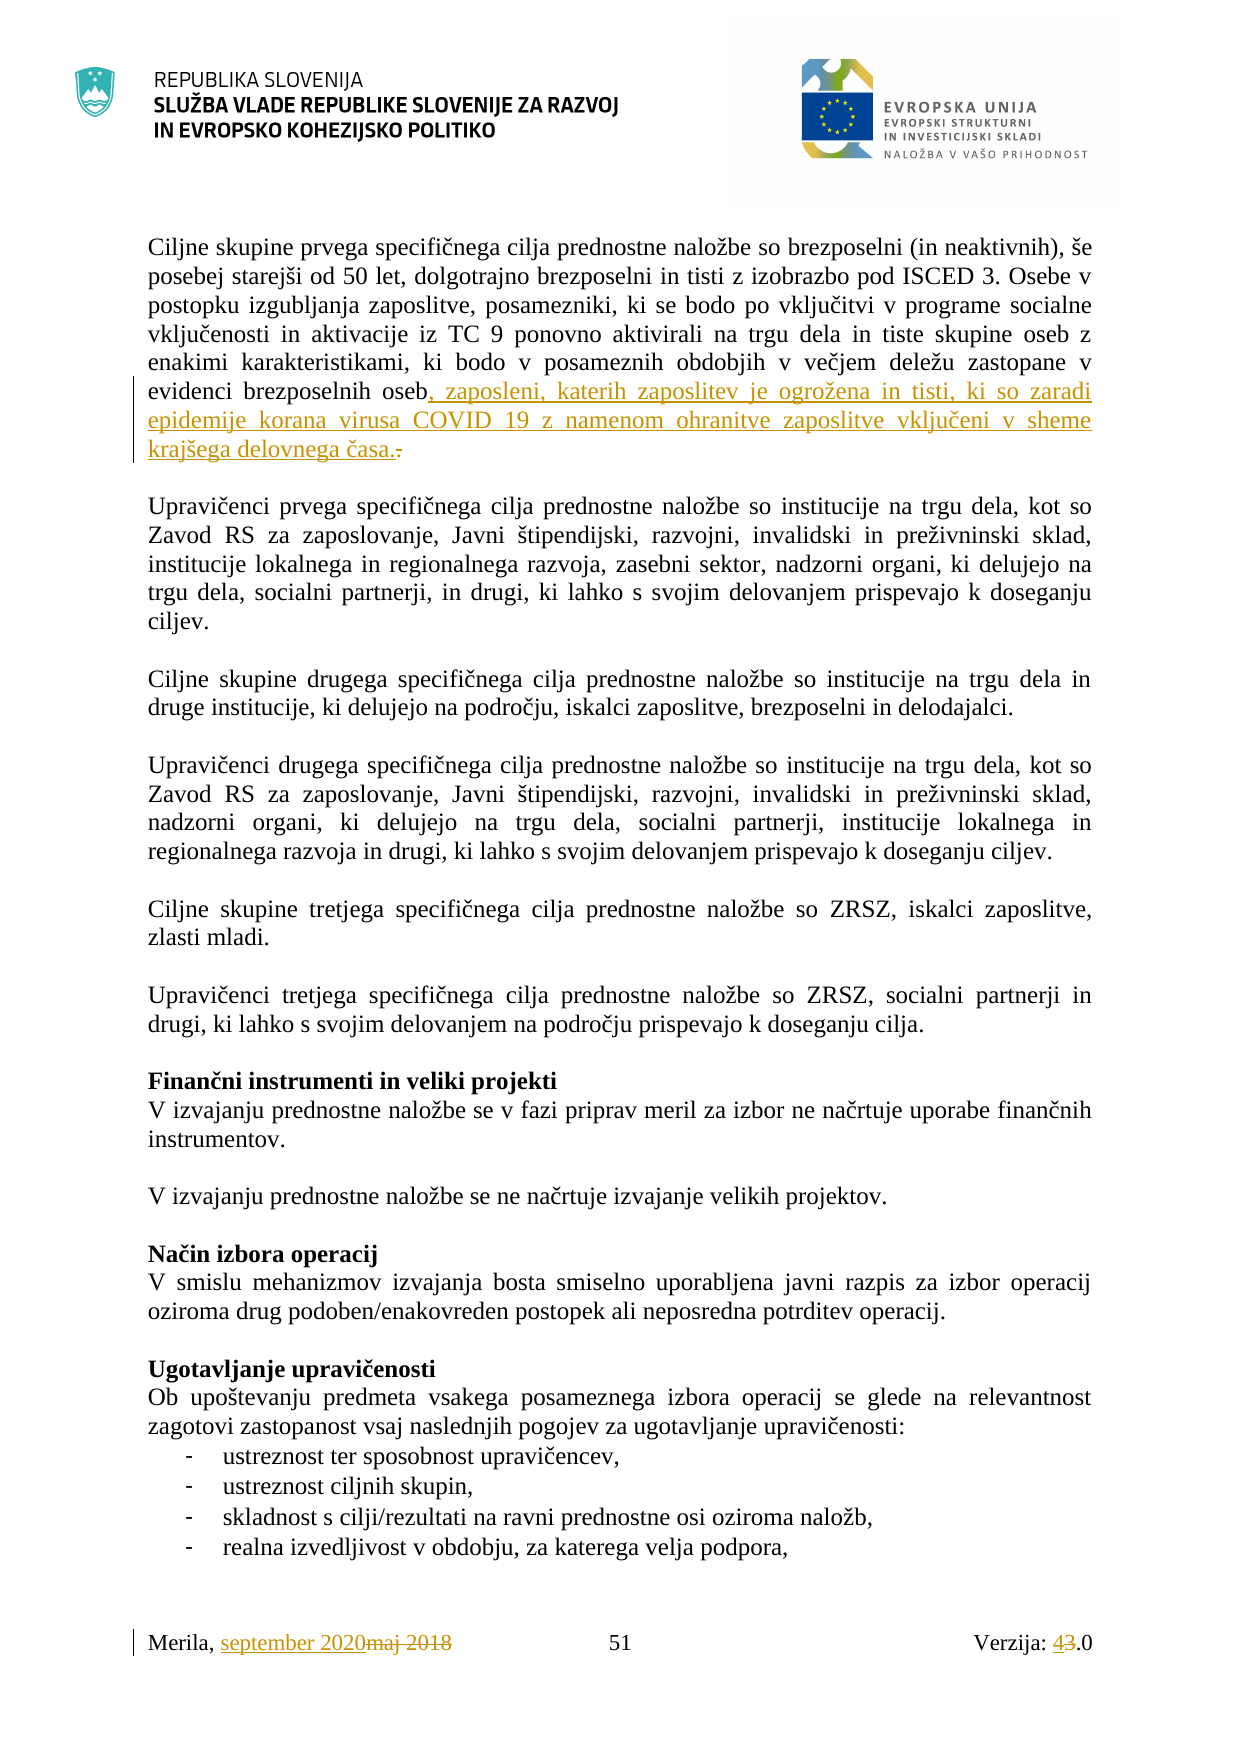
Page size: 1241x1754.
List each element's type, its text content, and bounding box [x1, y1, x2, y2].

text V izvajanju prednostne naložbe se ne načrtuje izvajanje velikih projektov. [148, 1181, 1093, 1210]
list realna izvedljivost v obdobju, za katerega velja podpora, [185, 1532, 1093, 1562]
list skladnost s cilji/rezultati na ravni prednostne osi oziroma naložb, [185, 1501, 1093, 1532]
picture [75, 67, 619, 144]
text V smislu mehanizmov izvajanja bosta smiselno uporabljena javni razpis za izbor operacij oziroma drug podoben/enakovreden postopek ali neposredna potrditev operacij. [148, 1267, 1093, 1325]
list ustreznost ter sposobnost upravičencev, [185, 1440, 1093, 1471]
text Ciljne skupine prvega specifičnega cilja prednostne naložbe so brezposelni (in neaktivnih), še posebej starejši od 50 let, dolgotrajno brezposelni in tisti z izobrazbo pod ISCED 3. Osebe v postopku izgubljanja zaposlitve, posamezniki, ki se bodo po vključitvi v programe socialne vključenosti in aktivacije iz TC 9 ponovno aktivirali na trgu dela in tiste skupine oseb z enakimi karakteristikami, ki bodo v posameznih obdobjih v večjem deležu zastopane v evidenci brezposelnih oseb [148, 232, 1093, 462]
text Ugotavljanje upravičenosti [148, 1354, 1093, 1382]
text Upravičenci tretjega specifičnega cilja prednostne naložbe so ZRSZ, socialni partnerji in drugi, ki lahko s svojim delovanjem na področju prispevajo k doseganju cilja. [148, 980, 1093, 1037]
text Ciljne skupine tretjega specifičnega cilja prednostne naložbe so ZRSZ, iskalci zaposlitve, zlasti mladi. [148, 894, 1093, 951]
text Ciljne skupine drugega specifičnega cilja prednostne naložbe so institucije na trgu dela in druge institucije, ki delujejo na področju, iskalci zaposlitve, brezposelni in delodajalci. [148, 664, 1093, 721]
text Upravičenci drugega specifičnega cilja prednostne naložbe so institucije na trgu dela, kot so Zavod RS za zaposlovanje, Javni štipendijski, razvojni, invalidski in preživninski sklad, nadzorni organi, ki delujejo na trgu dela, socialni partnerji, institucije lokalnega in regionalnega razvoja in drugi, ki lahko s svojim delovanjem prispevajo k doseganju ciljev. [148, 750, 1093, 865]
text Ob upoštevanju predmeta vsakega posameznega izbora operacij se glede na relevantnost zagotovi zastopanost vsaj naslednjih pogojev za ugotavljanje upravičenosti: [148, 1382, 1093, 1440]
text Način izbora operacij [148, 1239, 1093, 1267]
picture [728, 16, 1125, 208]
text V izvajanju prednostne naložbe se v fazi priprav meril za izbor ne načrtuje uporabe finančnih instrumentov. [148, 1095, 1093, 1152]
text Finančni instrumenti in veliki projekti [148, 1066, 1093, 1095]
text Upravičenci prvega specifičnega cilja prednostne naložbe so institucije na trgu dela, kot so Zavod RS za zaposlovanje, Javni štipendijski, razvojni, invalidski in preživninski sklad, institucije lokalnega in regionalnega razvoja, zasebni sektor, nadzorni organi, ki delujejo na trgu dela, socialni partnerji, in drugi, ki lahko s svojim delovanjem prispevajo k doseganju ciljev. [148, 491, 1093, 635]
list ustreznost ciljnih skupin, [185, 1471, 1093, 1501]
